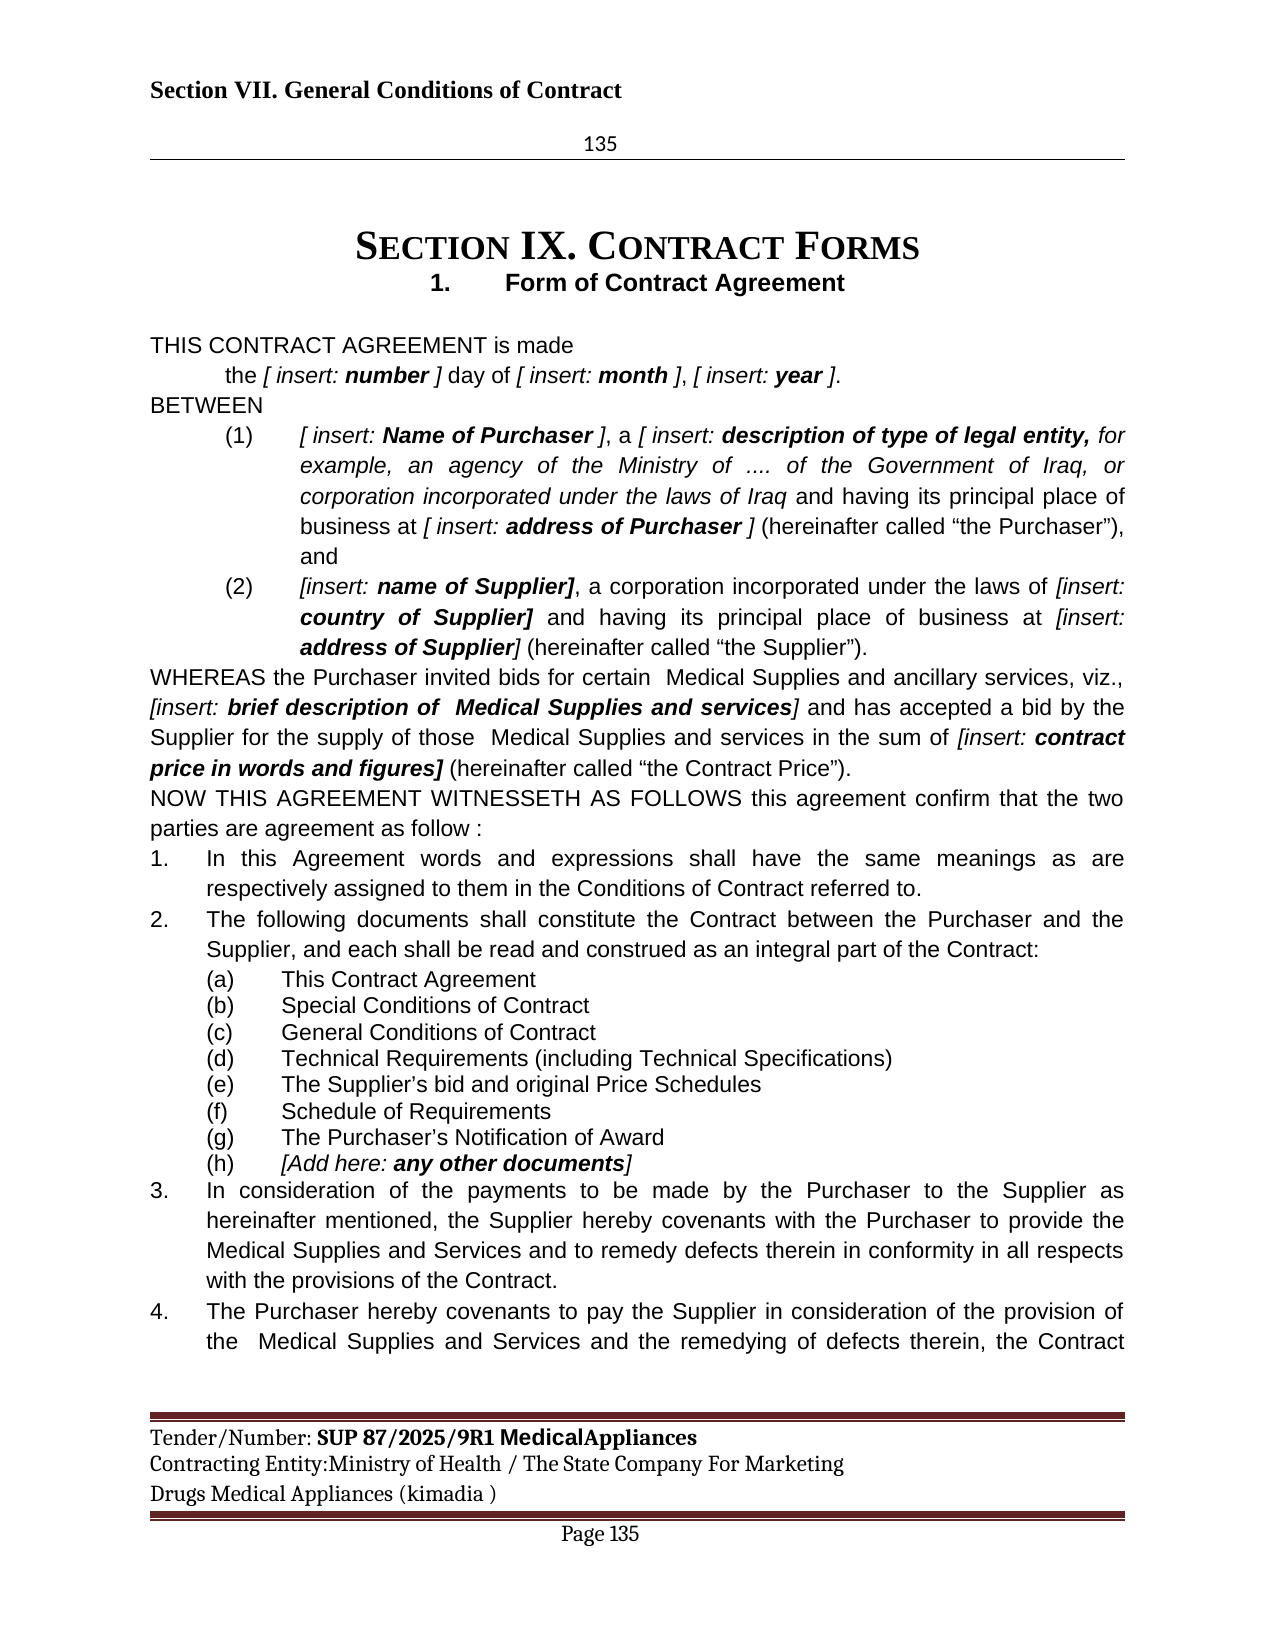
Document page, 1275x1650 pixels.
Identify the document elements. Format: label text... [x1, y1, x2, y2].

list General Conditions of Contract [206, 1019, 1125, 1045]
text 2. The following documents shall constitute the Contract between the Purchaser and the Supplier, and each shall be read and construed as an integral part of the Contract: [150, 906, 1125, 962]
list The Supplier’s bid and original Price Schedules [206, 1071, 1125, 1098]
list Special Conditions of Contract [206, 992, 1125, 1019]
list [Add here: any other documents] [206, 1150, 1125, 1177]
text the [ insert: number ] day of [ insert: month ], [ insert: year ]. [150, 362, 1125, 388]
text NOW THIS AGREEMENT WITNESSETH AS FOLLOWS this agreement confirm that the two parties are agreement as follow : [150, 785, 1125, 841]
text BETWEEN [150, 392, 1125, 418]
list Technical Requirements (including Technical Specifications) [206, 1045, 1125, 1071]
text 3. In consideration of the payments to be made by the Purchaser to the Supplier as hereinafter mentioned, the Supplier hereby covenants with the Purchaser to provide the Medical Supplies and Services and to remedy defects therein in conformity in all respects with the provisions of the Contract. [150, 1177, 1125, 1294]
text (1) [ insert: Name of Purchaser ], a [ insert: description of type of legal entity, for example, an agency of the Ministry of .... of the Government of Iraq, or corporation incorporated under the laws of Iraq and having its principal place of business at [ insert: address of Purchaser ] (hereinafter called “the Purchaser”), and [225, 422, 1125, 569]
text THIS CONTRACT AGREEMENT is made [150, 332, 1125, 358]
text 1. Form of Contract Agreement [150, 268, 1125, 297]
text WHEREAS the Purchaser invited bids for certain Medical Supplies and ancillary services, viz., [insert: brief description of Medical Supplies and services] and has accepted a bid by the Supplier for the supply of those Medical Supplies and services in the sum of [insert: contract price in words and figures] (hereinafter called “the Contract Price”). [150, 664, 1125, 781]
list Schedule of Requirements [206, 1098, 1125, 1124]
list The Purchaser’s Notification of Award [206, 1124, 1125, 1150]
text (2) [insert: name of Supplier], a corporation incorporated under the laws of [insert: country of Supplier] and having its principal place of business at [insert: address of Supplier] (hereinafter called “the Supplier”). [225, 573, 1125, 660]
text 1. In this Agreement words and expressions shall have the same meanings as are respectively assigned to them in the Conditions of Contract referred to. [150, 845, 1125, 902]
list This Contract Agreement [206, 966, 1125, 992]
subtitle Section IX. Contract Forms [150, 220, 1125, 268]
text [150, 1298, 1125, 1354]
